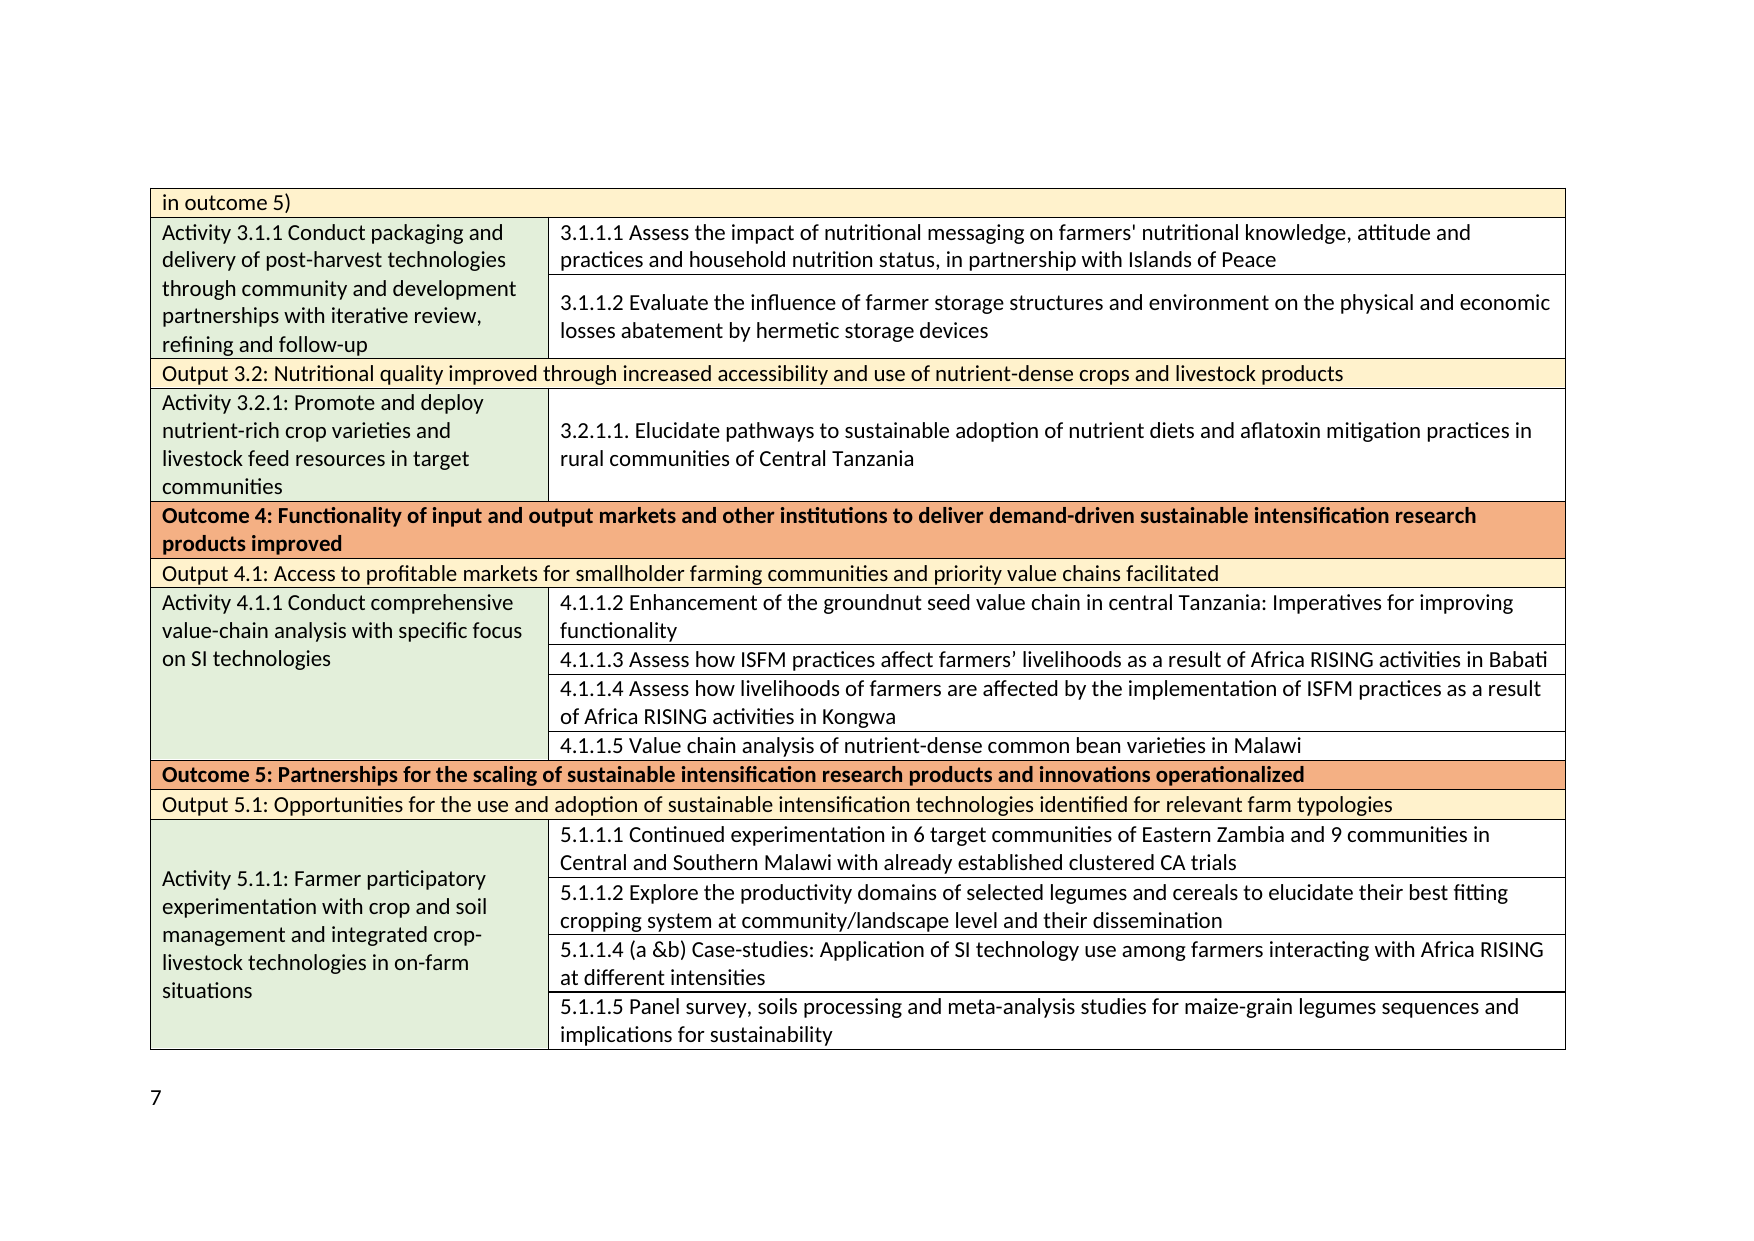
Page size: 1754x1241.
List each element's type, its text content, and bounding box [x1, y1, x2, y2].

table_cell Outcome 4: Functionality of input and output markets and other institutions to deliver demand-driven sustainable intensification research products improved [151, 502, 1565, 558]
table_cell 5.1.1.2 Explore the productivity domains of selected legumes and cereals to elucidate their best fitting cropping system at community/landscape level and their dissemination [549, 878, 1565, 934]
table_cell 4.1.1.5 Value chain analysis of nutrient-dense common bean varieties in Malawi [549, 732, 1565, 759]
table_cell 3.1.1.2 Evaluate the influence of farmer storage structures and environment on the physical and economic losses abatement by hermetic storage devices [549, 275, 1565, 358]
table_cell Activity 5.1.1: Farmer participatory experimentation with crop and soil management and integrated crop-livestock technologies in on-farm situations [151, 820, 548, 1048]
table_cell Output 5.1: Opportunities for the use and adoption of sustainable intensification technologies identified for relevant farm typologies [151, 790, 1565, 819]
table_cell Outcome 5: Partnerships for the scaling of sustainable intensification research products and innovations operationalized [151, 761, 1565, 789]
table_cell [151, 189, 1565, 217]
table_cell 4.1.1.4 Assess how livelihoods of farmers are affected by the implementation of ISFM practices as a result of Africa RISING activities in Kongwa [549, 675, 1565, 731]
table_cell 5.1.1.1 Continued experimentation in 6 target communities of Eastern Zambia and 9 communities in Central and Southern Malawi with already established clustered CA trials [549, 820, 1565, 877]
table_cell Output 3.2: Nutritional quality improved through increased accessibility and use of nutrient-dense crops and livestock products [151, 359, 1565, 387]
table_cell 4.1.1.2 Enhancement of the groundnut seed value chain in central Tanzania: Imperatives for improving functionality [549, 588, 1565, 644]
table_cell 5.1.1.5 Panel survey, soils processing and meta-analysis studies for maize-grain legumes sequences and implications for sustainability [549, 993, 1565, 1048]
table_cell Activity 3.2.1: Promote and deploy nutrient-rich crop varieties and livestock feed resources in target communities [151, 389, 548, 501]
table_cell Activity 4.1.1 Conduct comprehensive value-chain analysis with specific focus on SI technologies [151, 588, 548, 759]
table_cell 4.1.1.3 Assess how ISFM practices affect farmers’ livelihoods as a result of Africa RISING activities in Babati [549, 645, 1565, 673]
table_cell 3.2.1.1. Elucidate pathways to sustainable adoption of nutrient diets and aflatoxin mitigation practices in rural communities of Central Tanzania [549, 389, 1565, 501]
table_cell 5.1.1.4 (a &b) Case-studies: Application of SI technology use among farmers interacting with Africa RISING at different intensities [549, 935, 1565, 991]
table_cell Output 4.1: Access to profitable markets for smallholder farming communities and priority value chains facilitated [151, 559, 1565, 587]
table_cell 3.1.1.1 Assess the impact of nutritional messaging on farmers' nutritional knowledge, attitude and practices and household nutrition status, in partnership with Islands of Peace [549, 218, 1565, 274]
table_cell Activity 3.1.1 Conduct packaging and delivery of post-harvest technologies through community and development partnerships with iterative review, refining and follow-up [151, 218, 548, 358]
